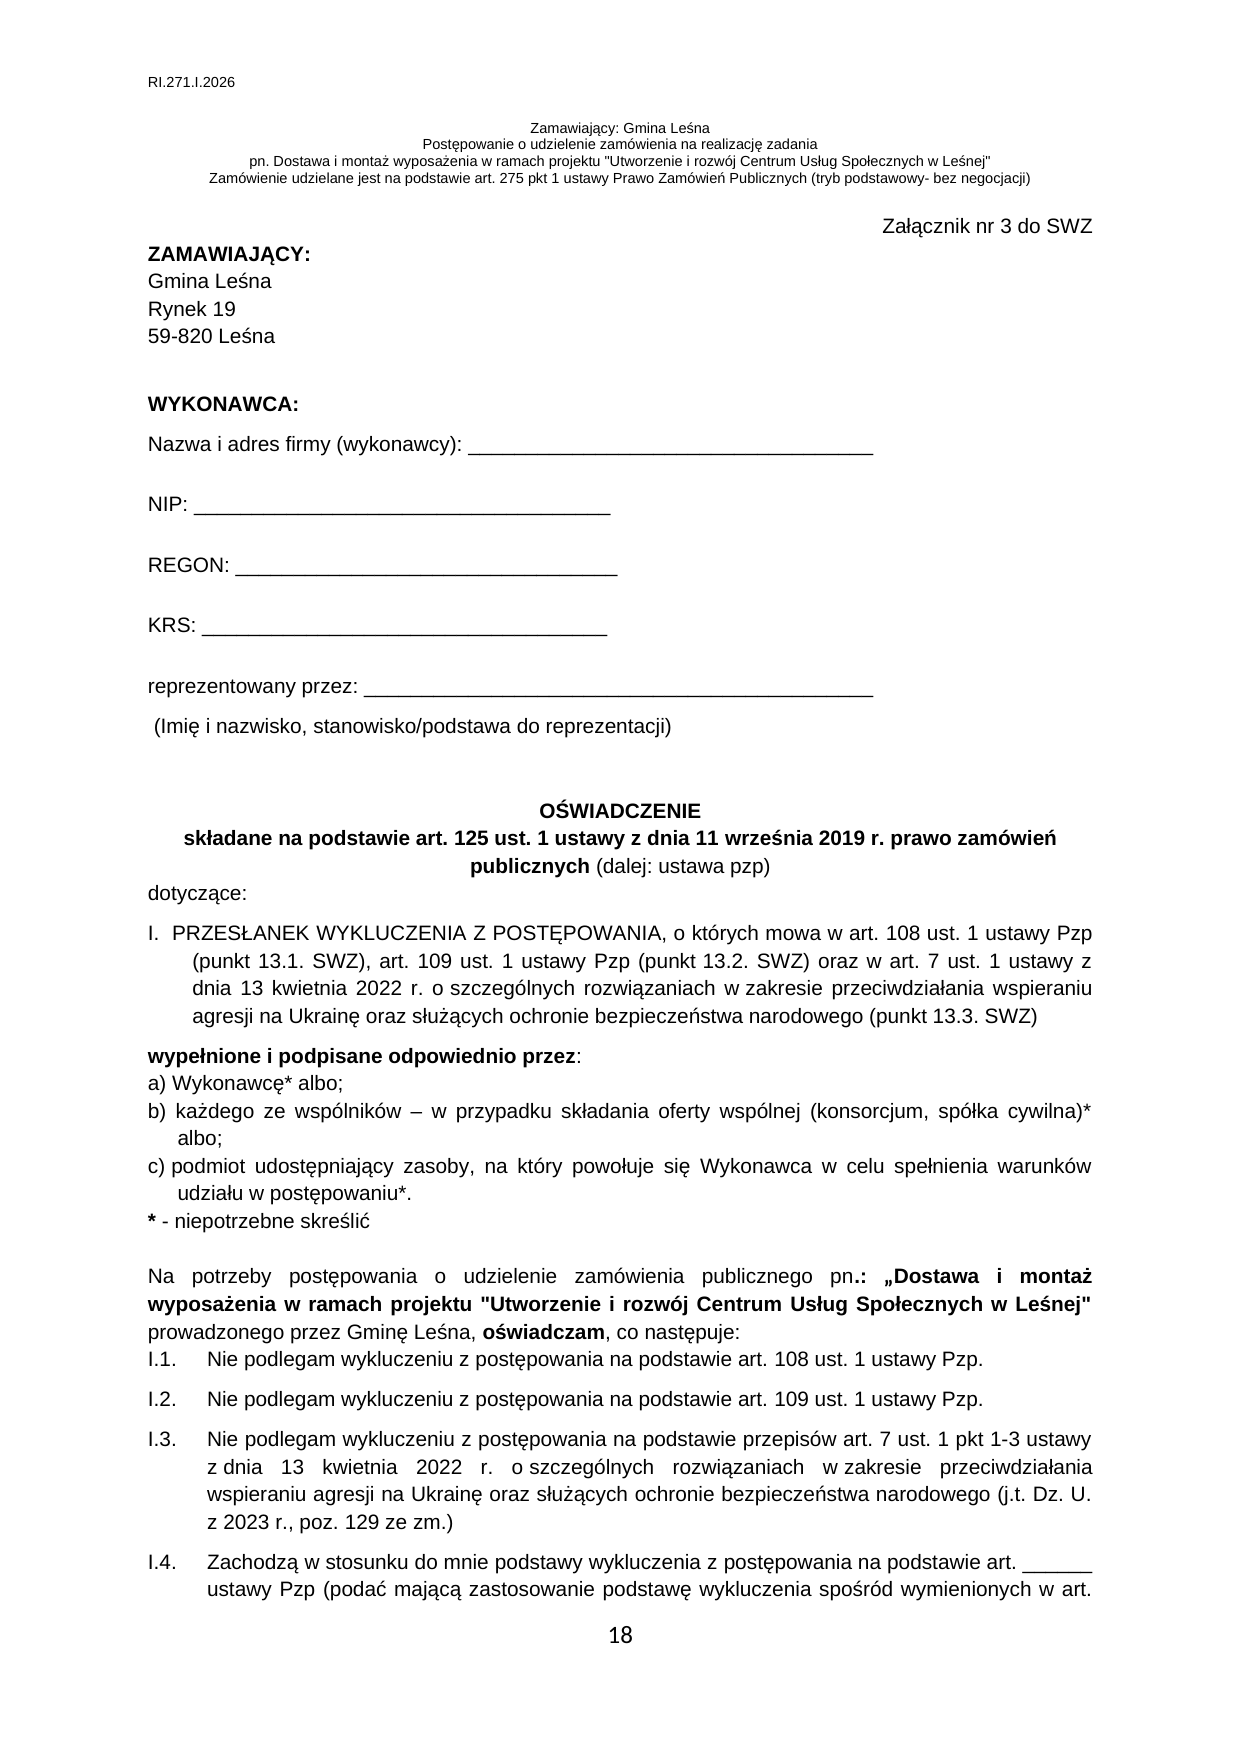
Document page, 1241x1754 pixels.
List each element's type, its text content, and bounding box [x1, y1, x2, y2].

text Nazwa i adres firmy (wykonawcy): ___________________________________ [148, 432, 1093, 456]
text Na potrzeby postępowania o udzielenie zamówienia publicznego pn.: „Dostawa i montaż wyposażenia w ramach projektu "Utworzenie i rozwój Centrum Usług Społecznych w Leśnej" prowadzonego przez Gminę Leśna, oświadczam, co następuje: [148, 1233, 1093, 1344]
text reprezentowany przez: ____________________________________________ [148, 673, 1093, 697]
text KRS: ___________________________________ [148, 613, 1093, 637]
text REGON: _________________________________ [148, 553, 1093, 577]
text a) Wykonawcę* albo; [148, 1071, 1093, 1095]
text składane na podstawie art. 125 ust. 1 ustawy z dnia 11 września 2019 r. prawo zamówień publicznych (dalej: ustawa pzp) [148, 826, 1093, 878]
text Rynek 19 [148, 297, 1093, 321]
text I.3. Nie podlegam wykluczeniu z postępowania na podstawie przepisów art. 7 ust. 1 pkt 1-3 ustawy z dnia 13 kwietnia 2022 r. o szczególnych rozwiązaniach w zakresie przeciwdziałania wspieraniu agresji na Ukrainę oraz służących ochronie bezpieczeństwa narodowego (j.t. Dz. U. z 2023 r., poz. 129 ze zm.) [148, 1427, 1093, 1534]
text I.2. Nie podlegam wykluczeniu z postępowania na podstawie art. 109 ust. 1 ustawy Pzp. [148, 1387, 1093, 1411]
text I. PRZESŁANEK WYKLUCZENIA Z POSTĘPOWANIA, o których mowa w art. 108 ust. 1 ustawy Pzp (punkt 13.1. SWZ), art. 109 ust. 1 ustawy Pzp (punkt 13.2. SWZ) oraz w art. 7 ust. 1 ustawy z dnia 13 kwietnia 2022 r. o szczególnych rozwiązaniach w zakresie przeciwdziałania wspieraniu agresji na Ukrainę oraz służących ochronie bezpieczeństwa narodowego (punkt 13.3. SWZ) [148, 921, 1093, 1028]
text c) podmiot udostępniający zasoby, na który powołuje się Wykonawca w celu spełnienia warunków udziału w postępowaniu*. [148, 1154, 1093, 1205]
text b) każdego ze wspólników – w przypadku składania oferty wspólnej (konsorcjum, spółka cywilna)* albo; [148, 1099, 1093, 1150]
text Gmina Leśna [148, 269, 1093, 293]
text ZAMAWIAJĄCY: [148, 242, 1093, 266]
text OŚWIADCZENIE [148, 799, 1093, 823]
text Załącznik nr 3 do SWZ [148, 214, 1093, 238]
text dotyczące: [148, 881, 1093, 905]
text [148, 1550, 1093, 1601]
text (Imię i nazwisko, stanowisko/podstawa do reprezentacji) [148, 713, 1093, 737]
text 59-820 Leśna [148, 324, 1093, 348]
text WYKONAWCA: [148, 392, 1093, 416]
text * - niepotrzebne skreślić [148, 1209, 1093, 1233]
text wypełnione i podpisane odpowiednio przez: [148, 1044, 1093, 1068]
text I.1. Nie podlegam wykluczeniu z postępowania na podstawie art. 108 ust. 1 ustawy Pzp. [148, 1347, 1093, 1371]
text NIP: ____________________________________ [148, 492, 1093, 516]
